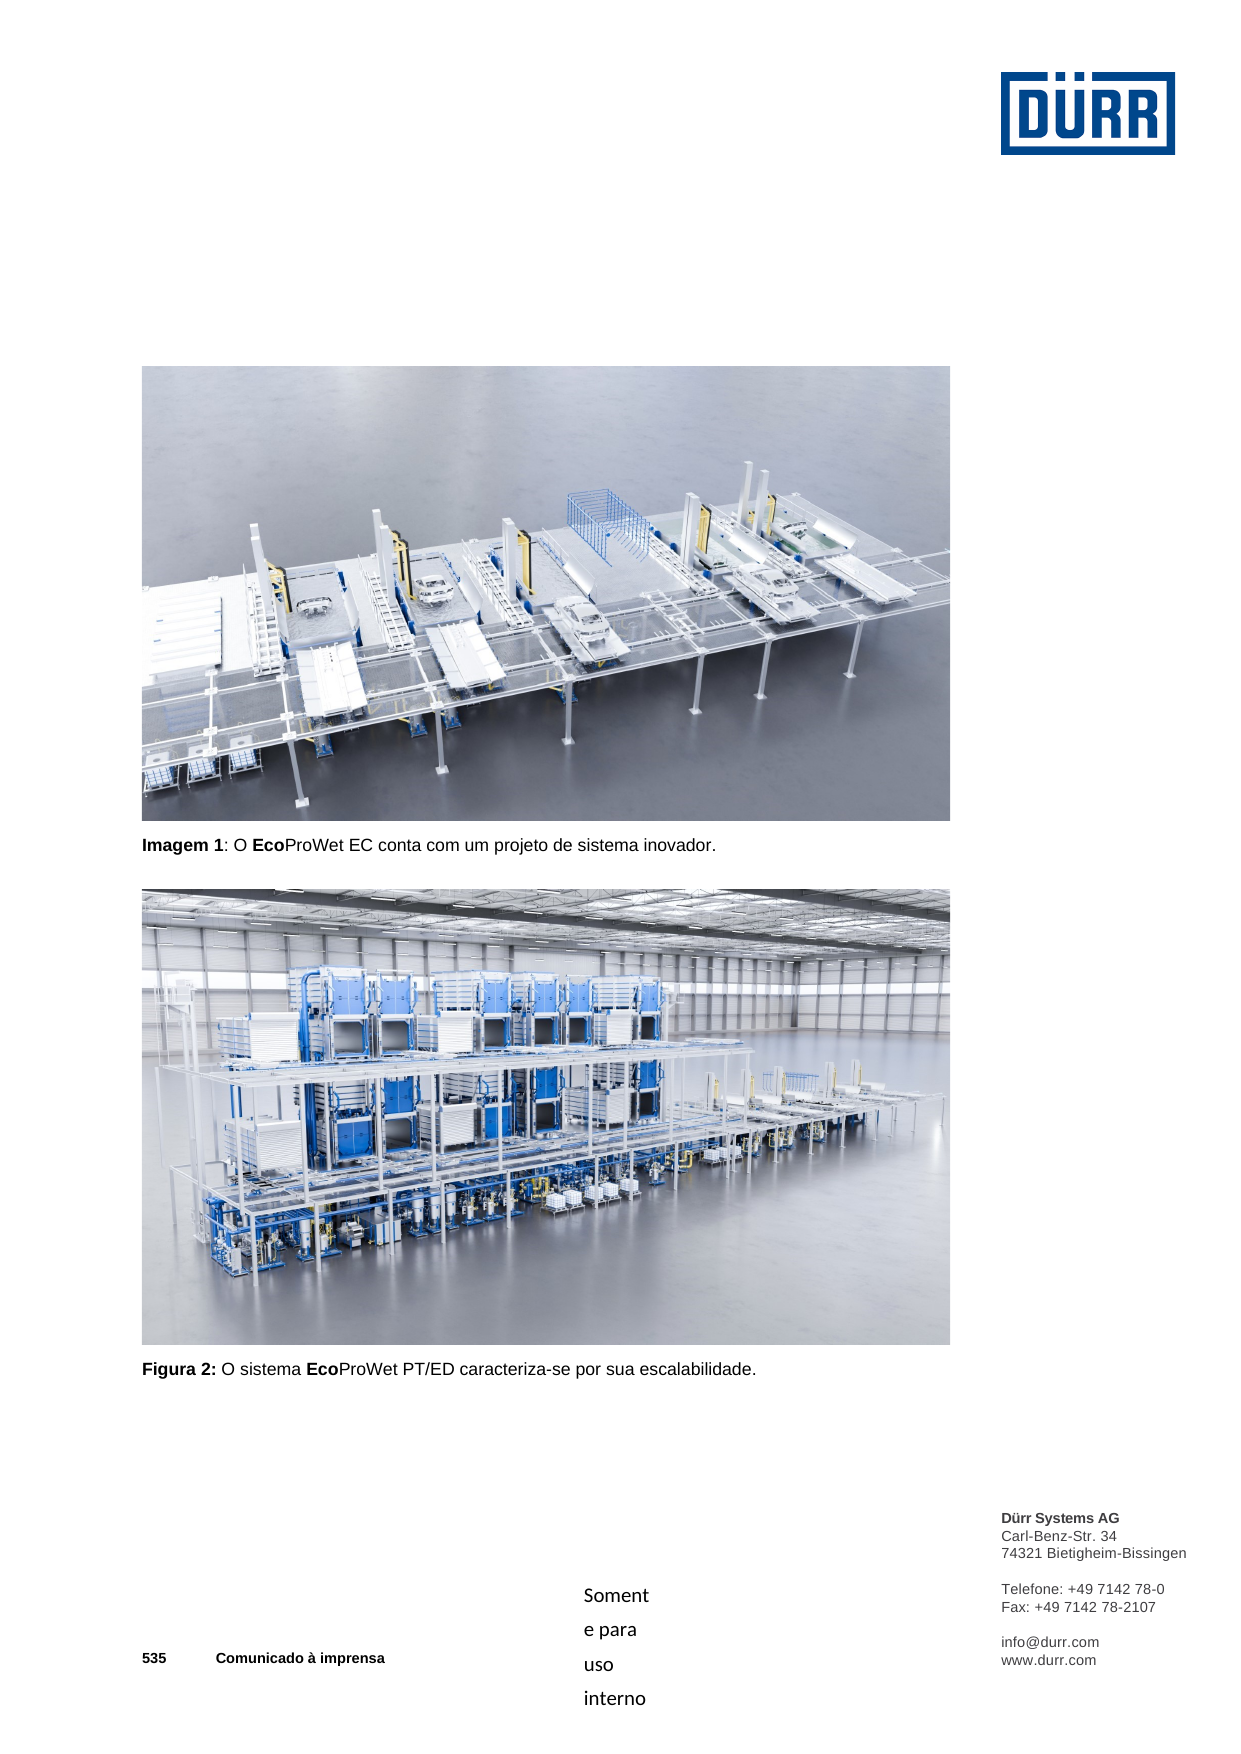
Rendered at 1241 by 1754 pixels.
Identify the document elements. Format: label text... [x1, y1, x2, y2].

text Imagem 1: O EcoProWet EC conta com um projeto de sistema inovador. [142, 821, 951, 855]
picture [1001, 72, 1175, 155]
picture [141, 889, 951, 1345]
picture [141, 366, 951, 821]
text Figura 2: O sistema EcoProWet PT/ED caracteriza-se por sua escalabilidade. [142, 1345, 951, 1379]
